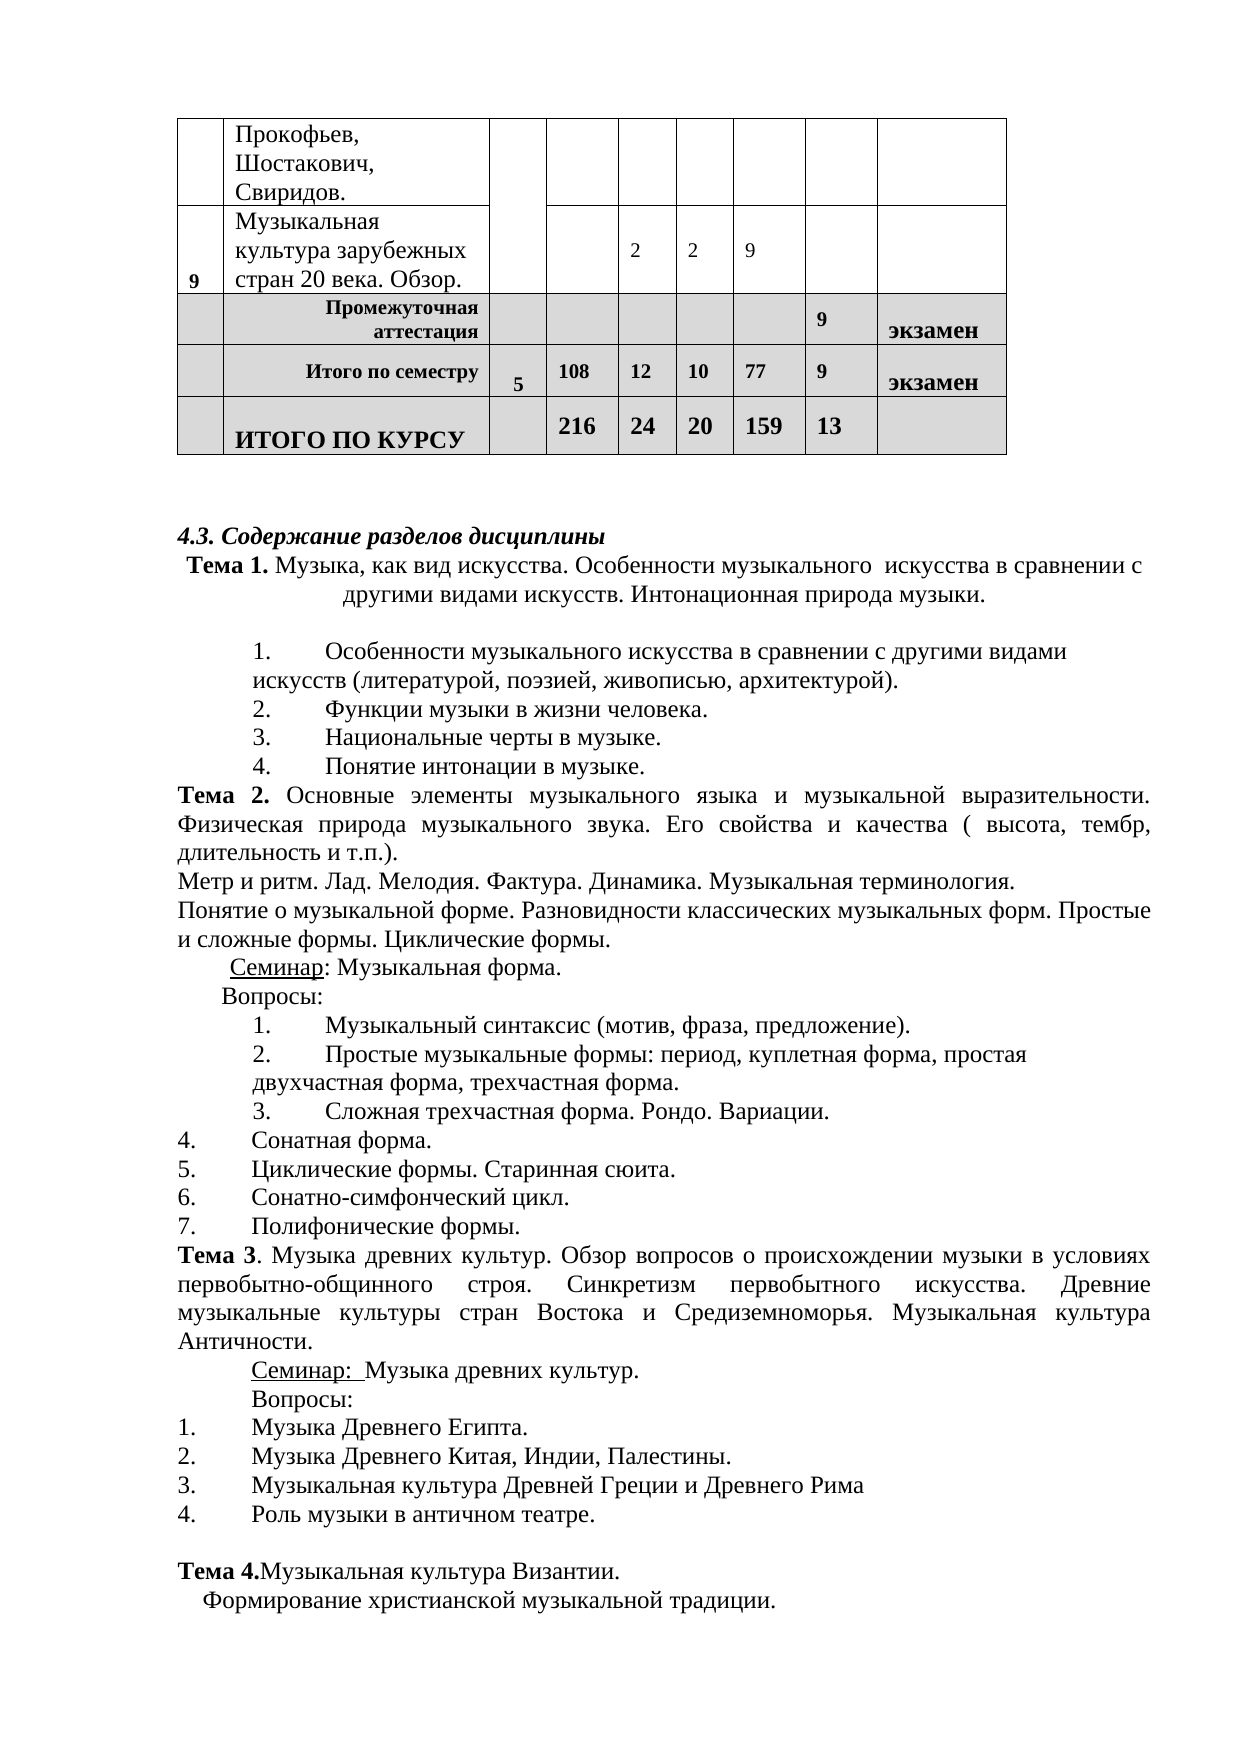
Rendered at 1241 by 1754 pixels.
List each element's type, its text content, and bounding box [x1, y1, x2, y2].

table_cell [178, 294, 223, 344]
table_cell 8 [178, 119, 223, 205]
table_cell [619, 294, 676, 344]
list Сонатно-симфонческий цикл. [177, 1182, 1152, 1211]
table_cell Музыкальная культура зарубежных стран 20 века. Обзор. [224, 206, 489, 293]
table_cell 20 [677, 397, 733, 454]
table_cell [178, 397, 223, 454]
table_cell [878, 397, 1006, 454]
table_cell 13 [806, 397, 877, 454]
table_cell [806, 119, 877, 205]
table_cell 24 [619, 397, 676, 454]
text Семинар: Музыкальная форма. [229, 952, 1152, 981]
table_cell [677, 294, 733, 344]
list Роль музыки в античном театре. [177, 1499, 1152, 1527]
table_cell 159 [734, 397, 805, 454]
table_cell 2 [677, 206, 733, 293]
table_cell Промежуточная аттестация [224, 294, 489, 344]
table_cell экзамен [878, 294, 1006, 344]
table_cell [224, 119, 489, 205]
table_cell 2 [619, 119, 676, 205]
list Функции музыки в жизни человека. [252, 694, 1152, 722]
list Понятие интонации в музыке. [252, 751, 1152, 780]
table_cell 10 [677, 345, 733, 396]
table_cell [547, 294, 618, 344]
list Музыка Древнего Египта. [177, 1412, 1152, 1441]
list Музыка Древнего Китая, Индии, Палестины. [177, 1441, 1152, 1470]
text Тема 4.Музыкальная культура Византии. [177, 1556, 1152, 1585]
table_cell 9 [806, 345, 877, 396]
table_cell 12 [619, 345, 676, 396]
text Семинар: Музыка древних культур. [177, 1355, 1152, 1384]
table_cell ИТОГО ПО КУРСУ [224, 397, 489, 454]
table_cell [806, 206, 877, 293]
table_cell [547, 206, 618, 293]
table_cell 9 [734, 206, 805, 293]
list Национальные черты в музыке. [252, 722, 1152, 751]
text Формирование христианской музыкальной традиции. [177, 1585, 1152, 1614]
table_cell 108 [547, 345, 618, 396]
list Сложная трехчастная форма. Рондо. Вариации. [252, 1096, 1152, 1125]
text Понятие о музыкальной форме. Разновидности классических музыкальных форм. Простые и сложные формы. Циклические формы. [177, 895, 1152, 952]
table_cell 216 [547, 397, 618, 454]
text Вопросы: [177, 1384, 1152, 1412]
table_cell 2 [619, 206, 676, 293]
table_cell [734, 294, 805, 344]
table_cell [547, 119, 618, 205]
table_cell [878, 206, 1006, 293]
list Музыкальный синтаксис (мотив, фраза, предложение). [252, 1010, 1152, 1039]
list Музыкальная культура Древней Греции и Древнего Рима [177, 1470, 1152, 1499]
table_cell 77 [734, 345, 805, 396]
table_cell 5 [490, 345, 546, 396]
list Простые музыкальные формы: период, куплетная форма, простая двухчастная форма, трехчастная форма. [252, 1039, 1152, 1096]
table_cell [178, 345, 223, 396]
table_cell 9 [178, 206, 223, 293]
table_cell 1 [677, 119, 733, 205]
table_cell 9 [734, 119, 805, 205]
list Циклические формы. Старинная сюита. [177, 1154, 1152, 1182]
list Полифонические формы. [177, 1211, 1152, 1240]
table_cell [490, 397, 546, 454]
text Тема 3. Музыка древних культур. Обзор вопросов о происхождении музыки в условиях первобытно-общинного строя. Синкретизм первобытного искусства. Древние музыкальные культуры стран Востока и Средиземноморья. Музыкальная культура Античности. [177, 1240, 1152, 1355]
text Метр и ритм. Лад. Мелодия. Фактура. Динамика. Музыкальная терминология. [177, 866, 1152, 895]
list Сонатная форма. [177, 1125, 1152, 1154]
text Тема 2. Основные элементы музыкального языка и музыкальной выразительности. Физическая природа музыкального звука. Его свойства и качества ( высота, тембр, длительность и т.п.). [177, 780, 1152, 866]
list Особенности музыкального искусства в сравнении с другими видами искусств (литературой, поэзией, живописью, архитектурой). [252, 636, 1152, 694]
table_cell [490, 294, 546, 344]
table_cell [878, 119, 1006, 205]
table_cell экзамен [878, 345, 1006, 396]
text Тема 1. Музыка, как вид искусства. Особенности музыкального искусства в сравнении с другими видами искусств. Интонационная природа музыки. [177, 550, 1152, 607]
text 4.3. Содержание разделов дисциплины [177, 521, 1152, 550]
text Вопросы: [177, 981, 1152, 1010]
table_cell 9 [806, 294, 877, 344]
table_cell Итого по семестру [224, 345, 489, 396]
